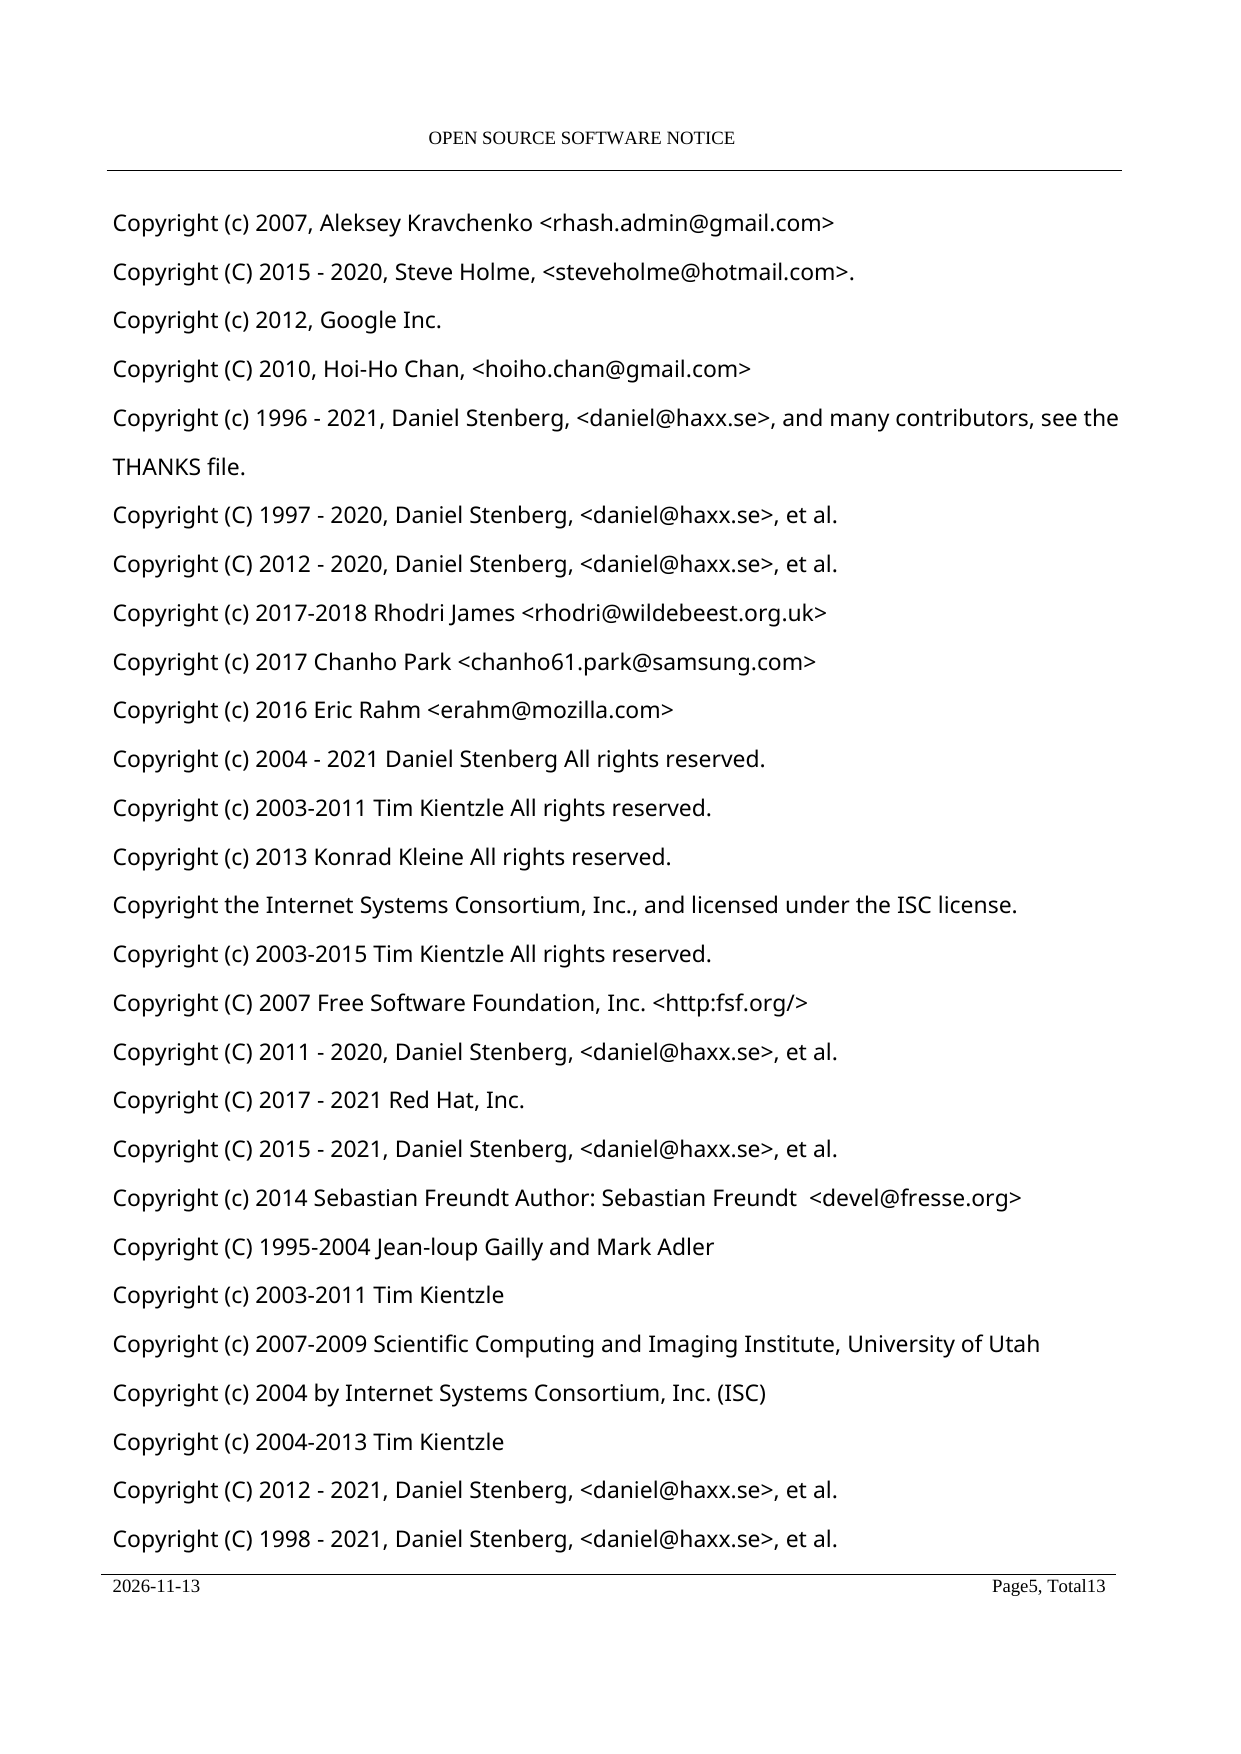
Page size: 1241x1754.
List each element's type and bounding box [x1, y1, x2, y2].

text [112, 206, 1128, 1555]
